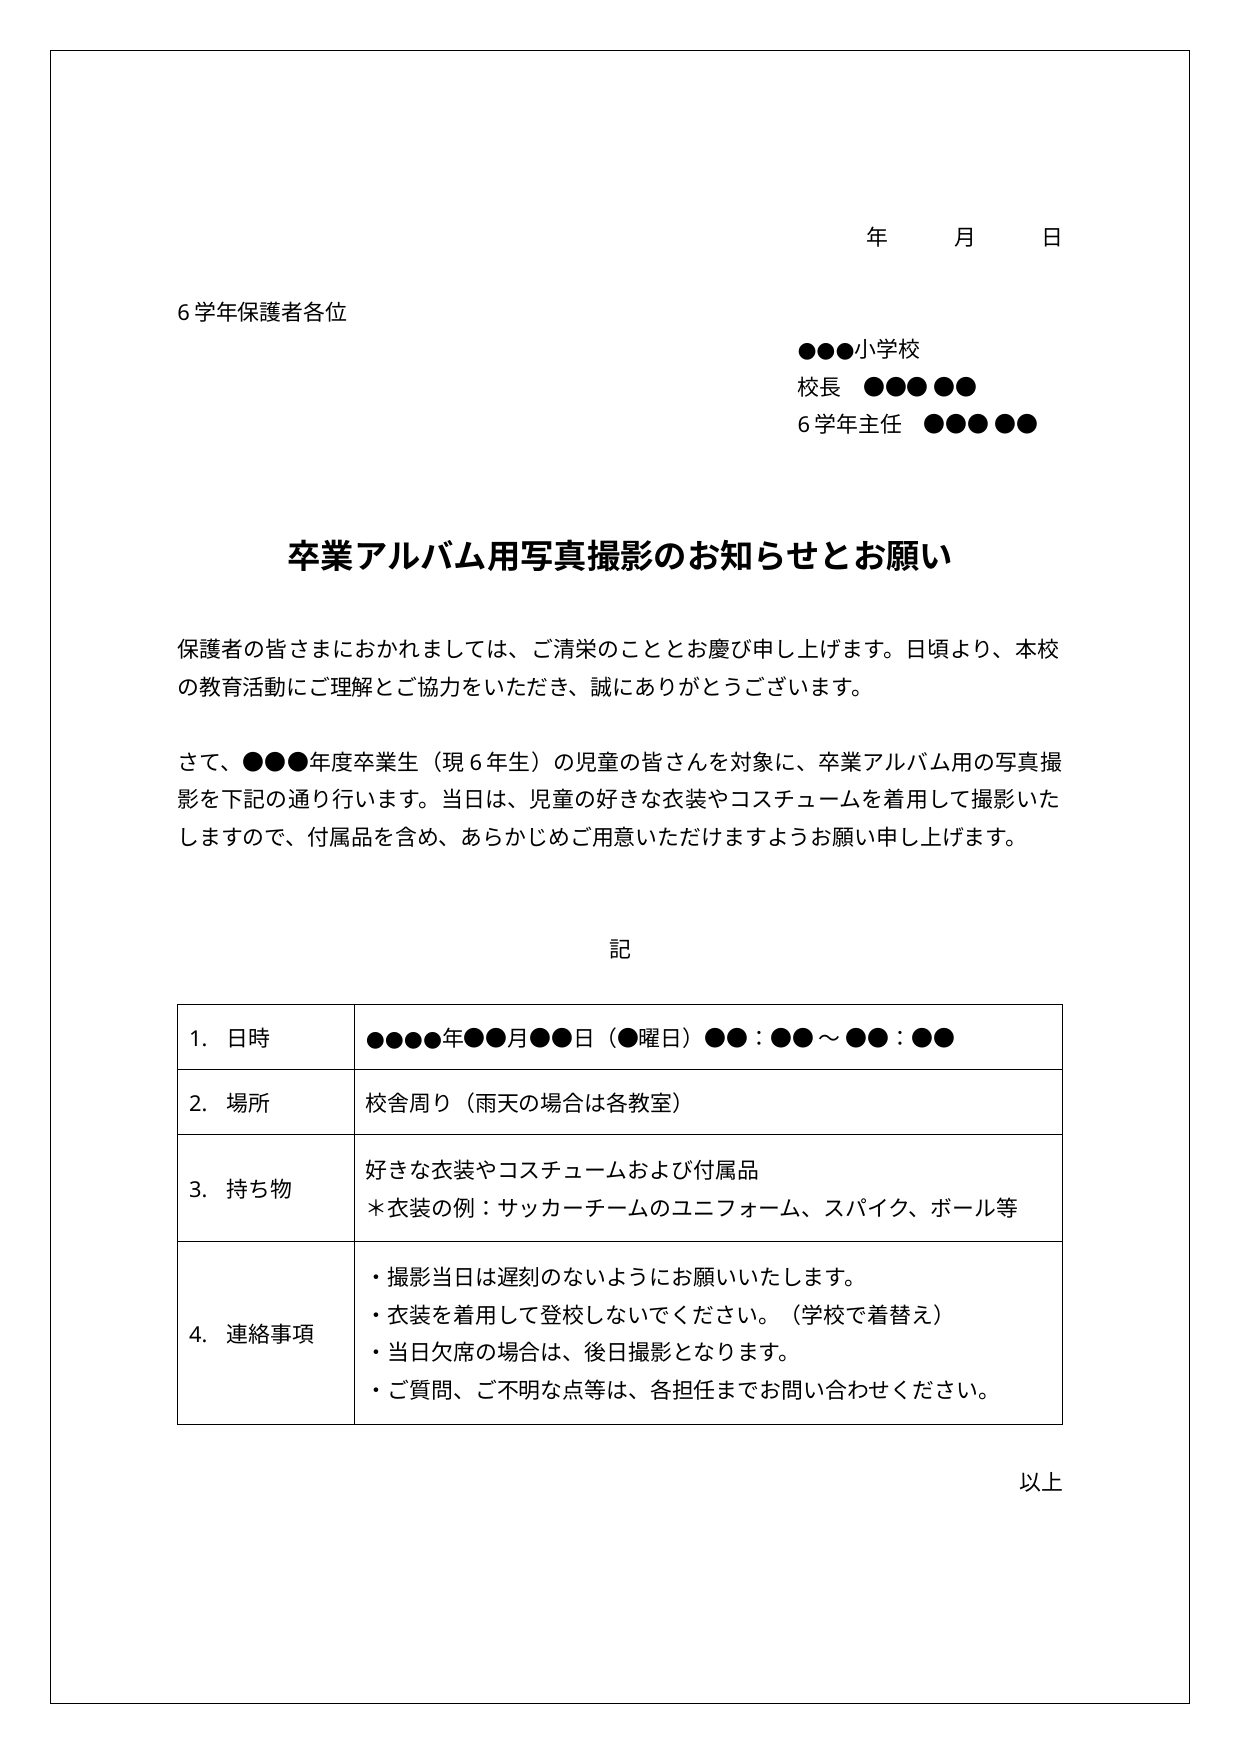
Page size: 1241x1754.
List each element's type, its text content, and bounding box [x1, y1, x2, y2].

text 保護者の皆さまにおかれましては、ご清栄のこととお慶び申し上げます。日頃より、本校の教育活動にご理解とご協力をいただき、誠にありがとうございます。 [177, 629, 1063, 704]
table_cell 持ち物 [178, 1135, 354, 1241]
text 校長 ●●● ●● [177, 367, 1063, 404]
text 6学年保護者各位 [177, 292, 1063, 329]
text さて、●●●年度卒業生（現6年生）の児童の皆さんを対象に、卒業アルバム用の写真撮影を下記の通り行います。当日は、児童の好きな衣装やコスチュームを着用して撮影いたしますので、付属品を含め、あらかじめご用意いただけますようお願い申し上げます。 [177, 742, 1063, 854]
text 6学年主任 ●●● ●● [177, 404, 1063, 442]
table_cell 連絡事項 [178, 1242, 354, 1423]
text 年 月 日 [177, 217, 1063, 254]
table_cell ・撮影当日は遅刻のないようにお願いいたします。 ・衣装を着用して登校しないでください。（学校で着替え） ・当日欠席の場合は、後日撮影となります。 ・ご質問、ご不明な点等は、各担任までお問い合わせください。 [355, 1242, 1062, 1423]
table_cell 好きな衣装やコスチュームおよび付属品 ＊衣装の例：サッカーチームのユニフォーム、スパイク、ボール等 [355, 1135, 1062, 1241]
table_cell 校舎周り（雨天の場合は各教室） [355, 1070, 1062, 1134]
subtitle 記 [177, 929, 1063, 967]
table_cell 場所 [178, 1070, 354, 1134]
text ●●●小学校 [177, 329, 1063, 367]
table_header 日時 [178, 1005, 354, 1069]
table_header ●●●●年●●月●●日（●曜日）●●：●● ～ ●●：●● [355, 1005, 1062, 1069]
text 卒業アルバム用写真撮影のお知らせとお願い [177, 517, 1063, 592]
text 以上 [177, 1462, 1063, 1499]
